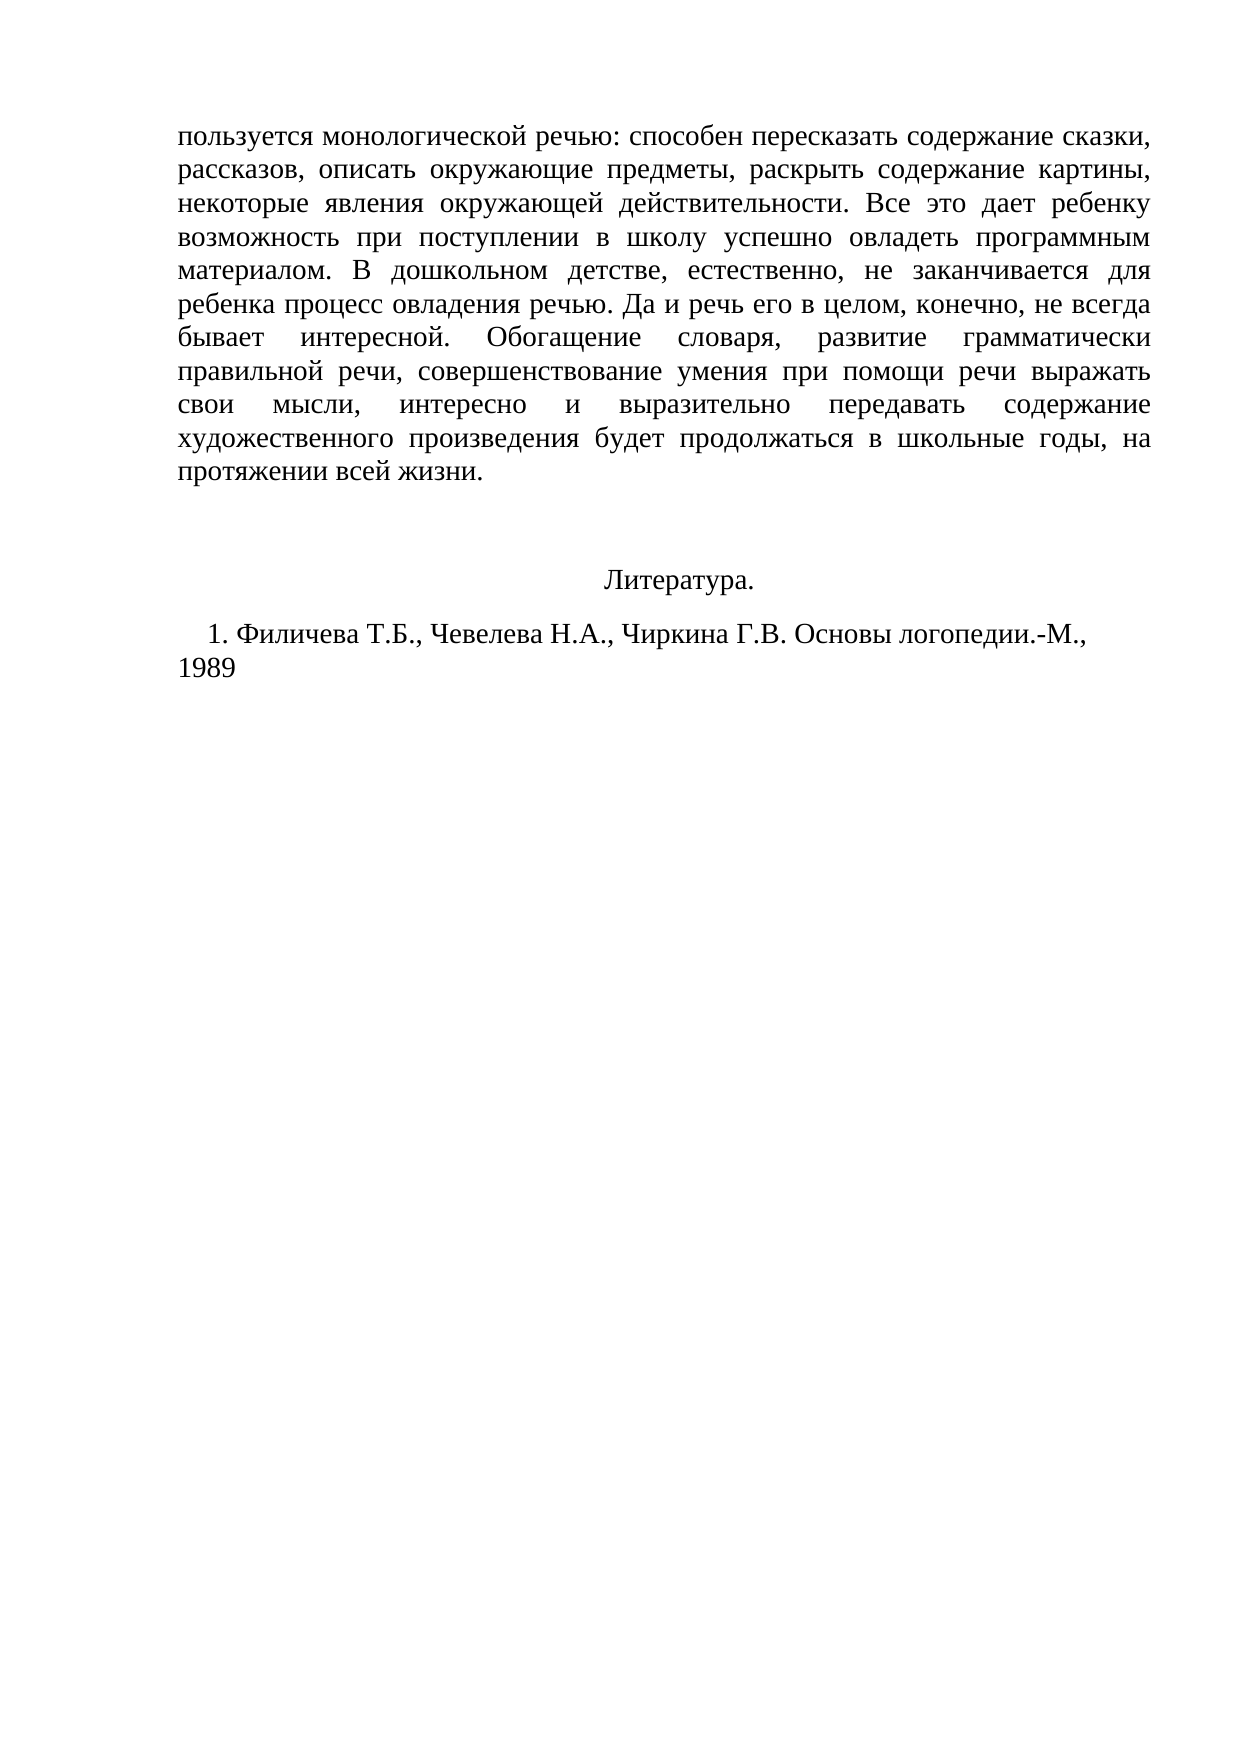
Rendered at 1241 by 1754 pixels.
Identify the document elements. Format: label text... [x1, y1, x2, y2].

text 1. Филичева Т.Б., Чевелева Н.А., Чиркина Г.В. Основы логопедии.-М., 1989 [177, 617, 1152, 684]
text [177, 118, 1152, 487]
text Литература. [177, 562, 1152, 596]
